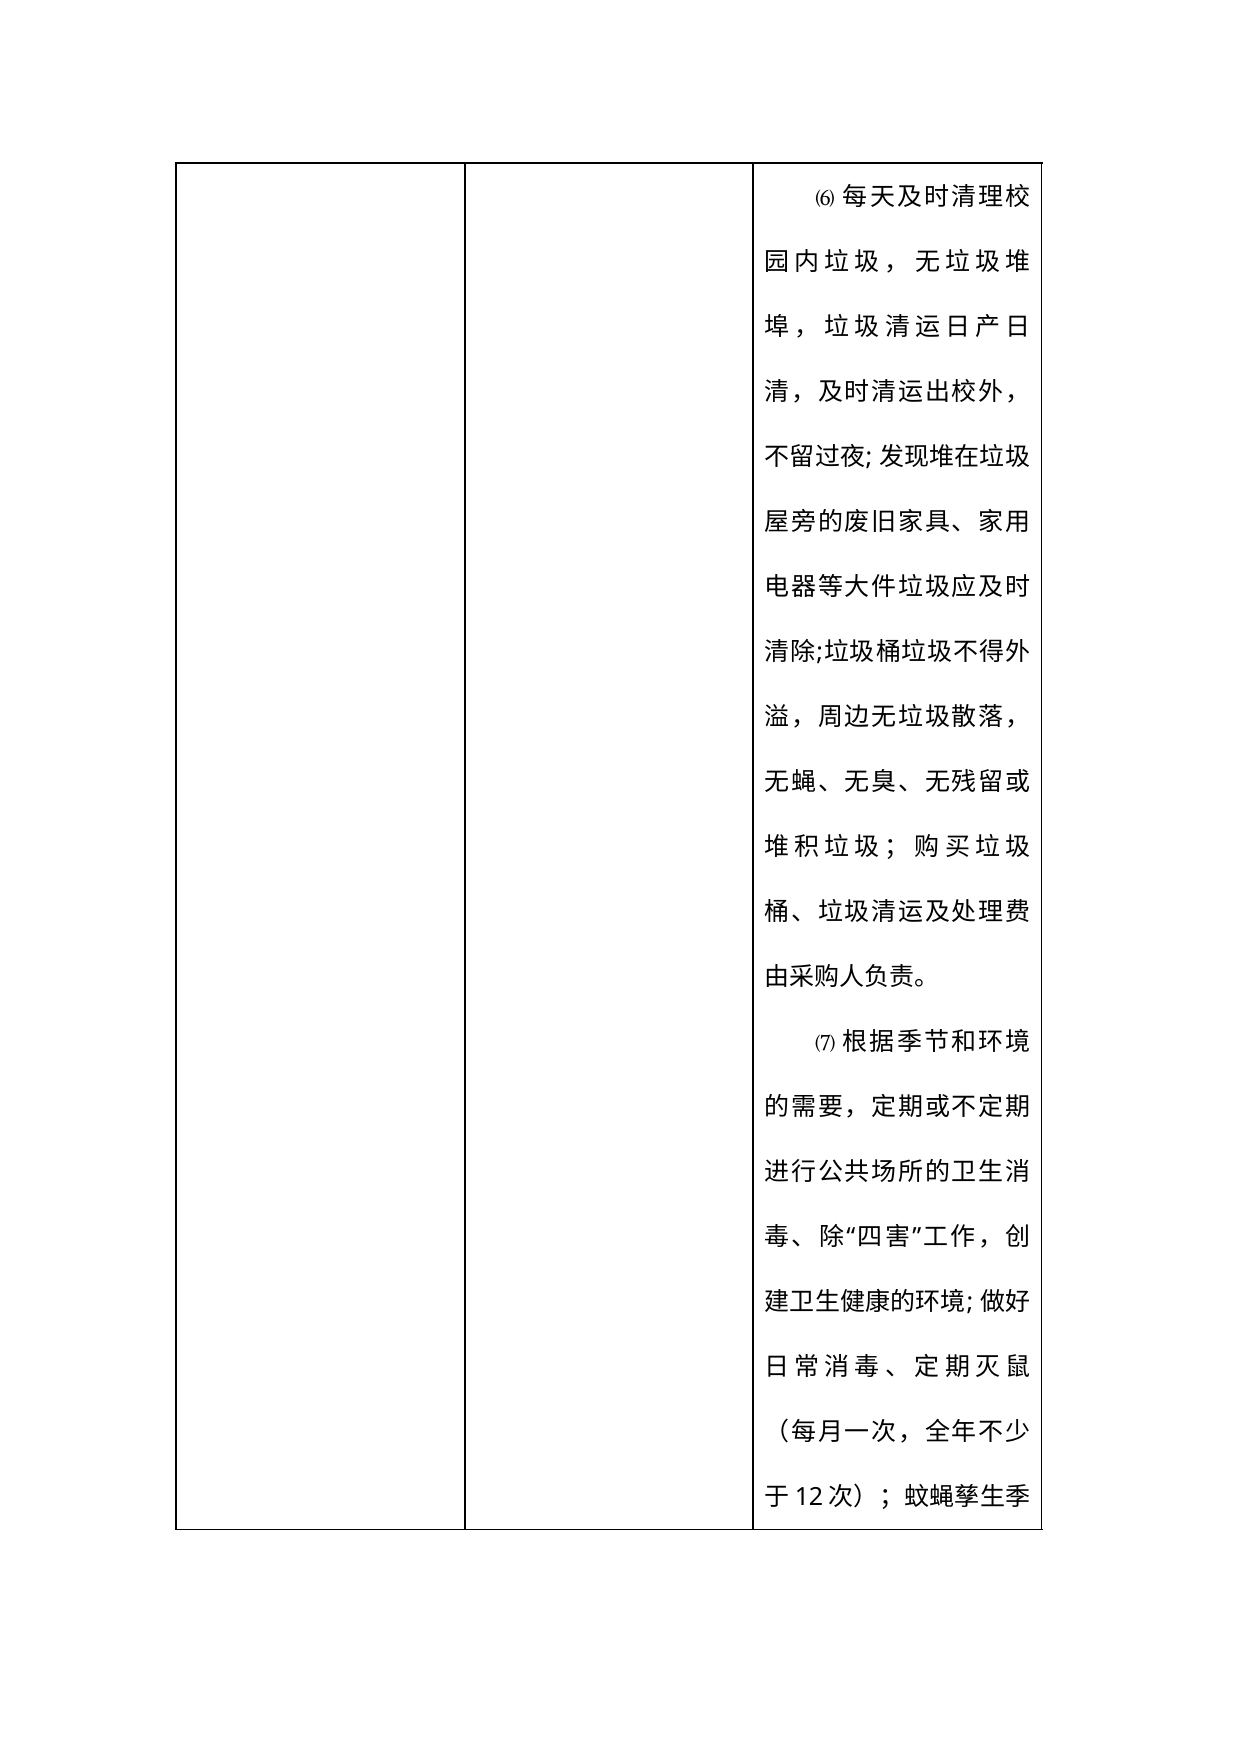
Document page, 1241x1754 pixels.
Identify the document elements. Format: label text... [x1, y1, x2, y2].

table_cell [754, 164, 1041, 1528]
table_cell 1 [177, 164, 464, 1528]
table_cell [466, 164, 752, 1528]
